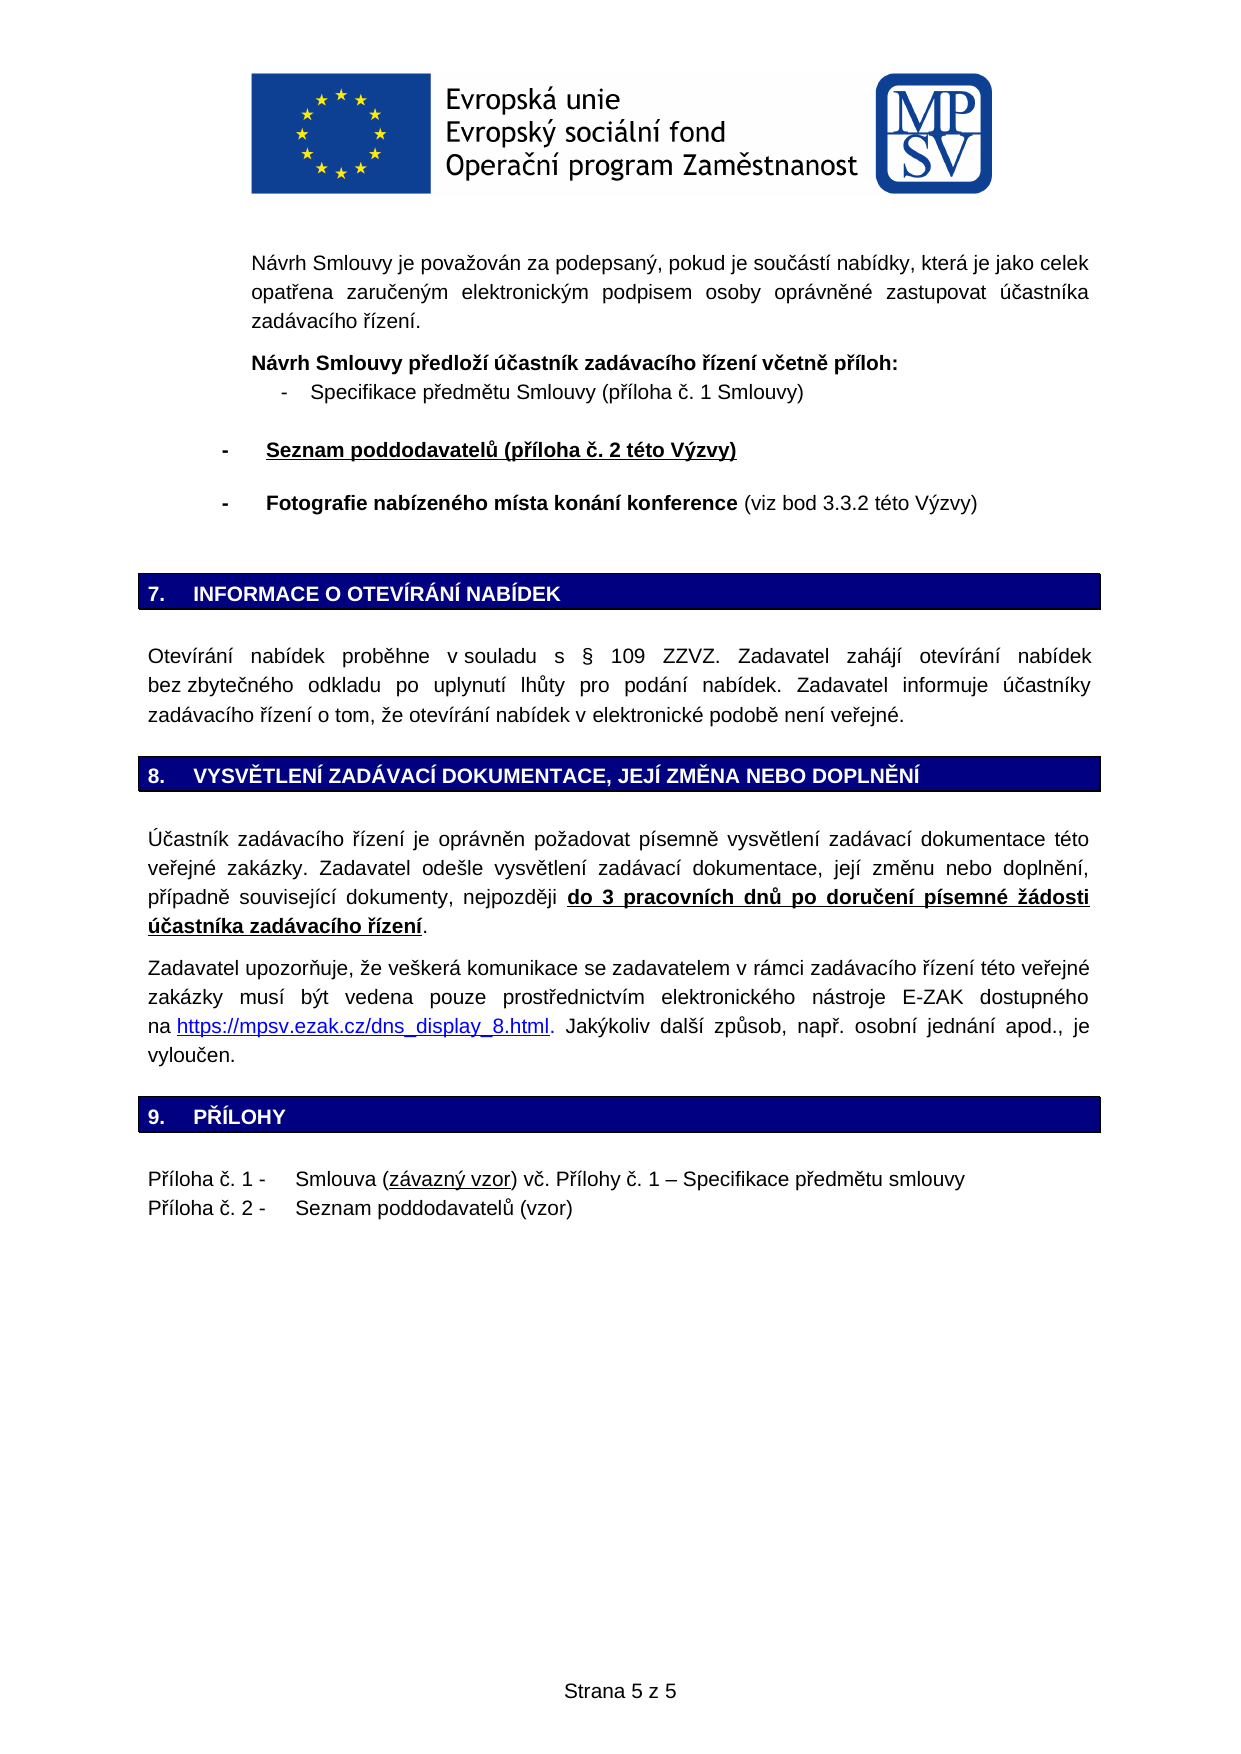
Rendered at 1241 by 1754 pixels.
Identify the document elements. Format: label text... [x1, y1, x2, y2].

text Příloha č. 1 - Smlouva (závazný vzor) vč. Přílohy č. 1 – Specifikace předmětu smlouvy [148, 1162, 1090, 1191]
list Specifikace předmětu Smlouvy (příloha č. 1 Smlouvy) [281, 374, 1090, 403]
list Návrh Smlouvy je považován za podepsaný, pokud je součástí nabídky, která je jako celek opatřena zaručeným elektronickým podpisem osoby oprávněné zastupovat účastníka zadávacího řízení. [251, 245, 1090, 333]
text Otevírání nabídek proběhne v souladu s § 109 ZZVZ. Zadavatel zahájí otevírání nabídek bez zbytečného odkladu po uplynutí lhůty pro podání nabídek. Zadavatel informuje účastníky zadávacího řízení o tom, že otevírání nabídek v elektronické podobě není veřejné. [148, 639, 1092, 726]
text Účastník zadávacího řízení je oprávněn požadovat písemně vysvětlení zadávací dokumentace této veřejné zakázky. Zadavatel odešle vysvětlení zadávací dokumentace, její změnu nebo doplnění, případně související dokumenty, nejpozději do 3 pracovních dnů po doručení písemné žádosti účastníka zadávacího řízení. [148, 821, 1090, 938]
list Fotografie nabízeného místa konání konference (viz bod 3.3.2 této Výzvy) [222, 486, 1090, 515]
picture [248, 70, 992, 197]
list Návrh Smlouvy předloží účastník zadávacího řízení včetně příloh: [251, 345, 1090, 374]
list Seznam poddodavatelů (příloha č. 2 této Výzvy) [222, 433, 1090, 462]
list INFORMACE O OTEVÍRÁNÍ NABÍDEK [139, 574, 1099, 608]
text Příloha č. 2 - Seznam poddodavatelů (vzor) [148, 1191, 1090, 1220]
text Zadavatel upozorňuje, že veškerá komunikace se zadavatelem v rámci zadávacího řízení této veřejné zakázky musí být vedena pouze prostřednictvím elektronického nástroje E-ZAK dostupného na https://mpsv.ezak.cz/dns_display_8.html. Jakýkoliv další způsob, např. osobní jednání apod., je vyloučen. [148, 950, 1090, 1067]
list PŘÍLOHY [139, 1097, 1099, 1131]
list VYSVĚTLENÍ ZADÁVACÍ DOKUMENTACE, JEJÍ ZMĚNA NEBO DOPLNĚNÍ [139, 757, 1099, 790]
